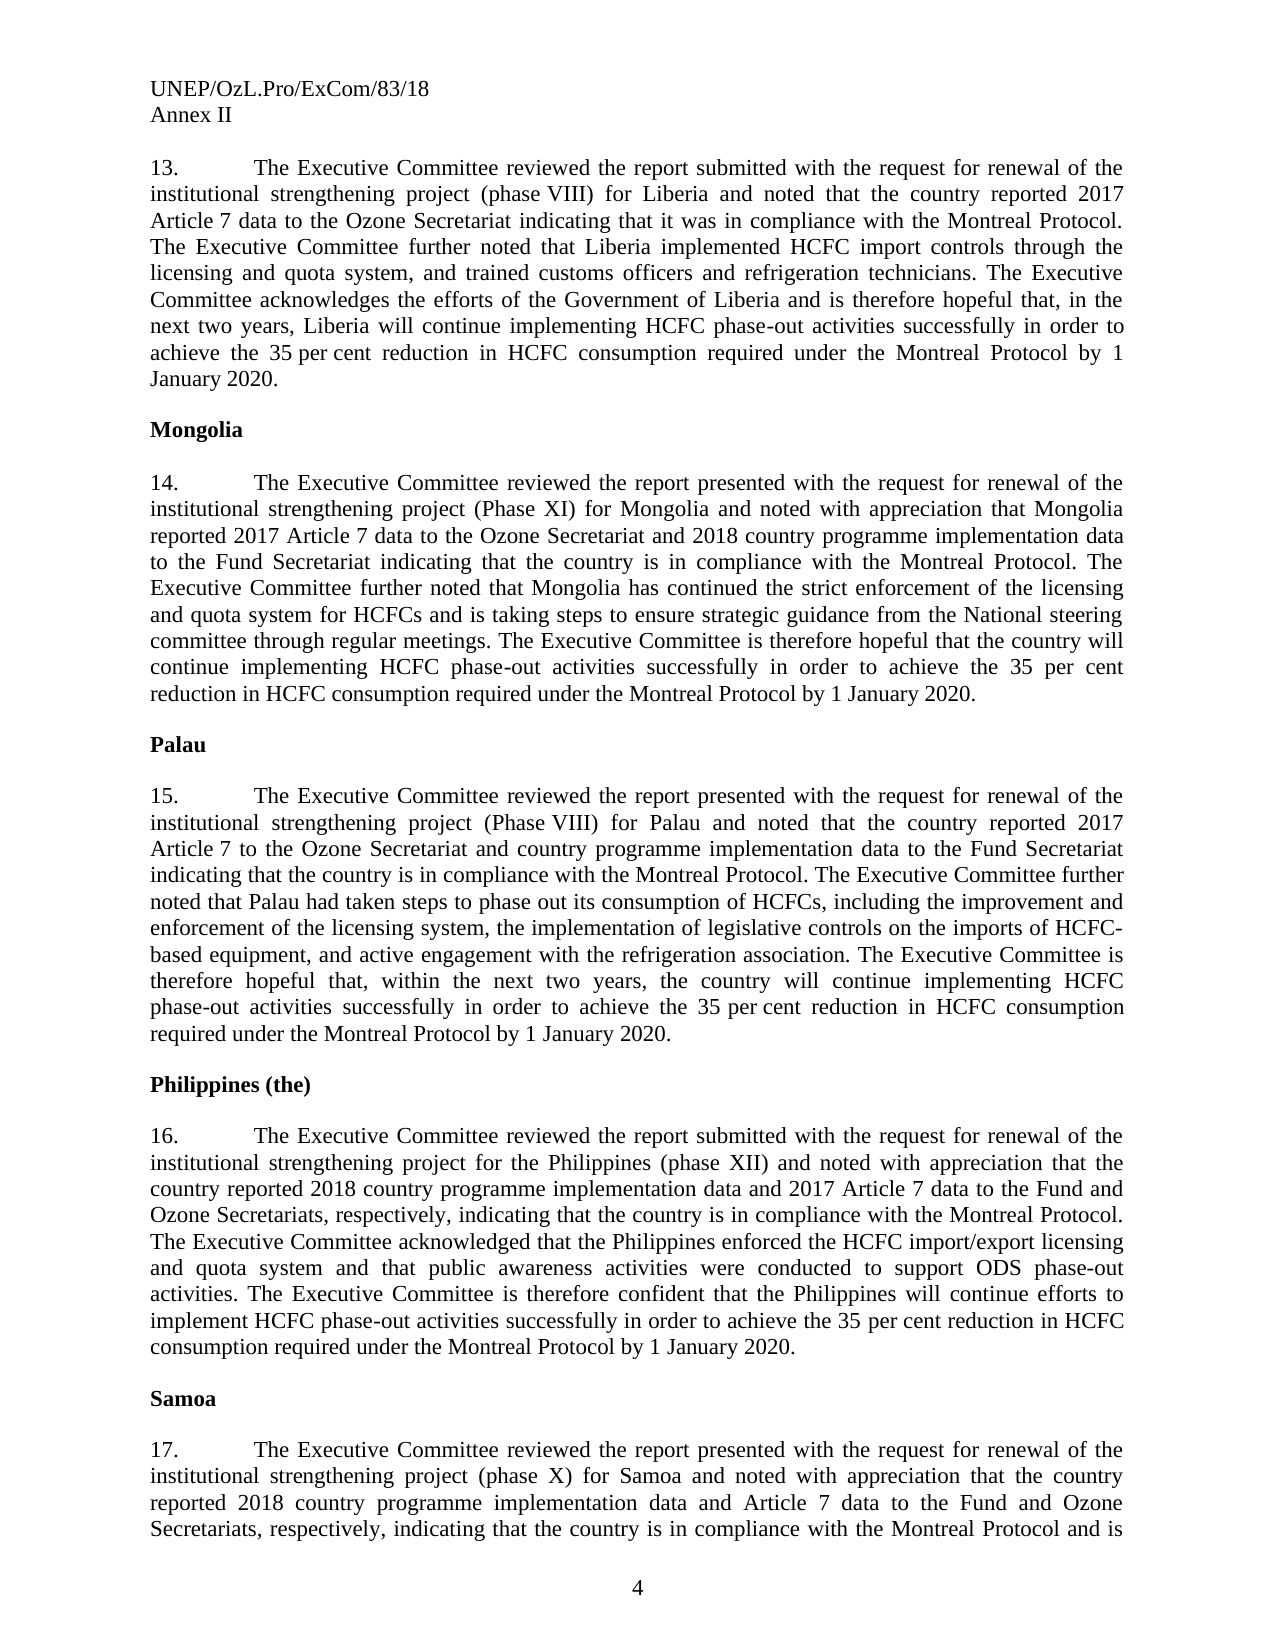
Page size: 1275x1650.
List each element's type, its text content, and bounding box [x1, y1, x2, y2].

text Samoa [150, 1384, 1125, 1411]
list The Executive Committee reviewed the report submitted with the request for renewal of the institutional strengthening project for the Philippines (phase XII) and noted with appreciation that the country reported 2018 country programme implementation data and 2017 Article 7 data to the Fund and Ozone Secretariats, respectively, indicating that the country is in compliance with the Montreal Protocol. The Executive Committee acknowledged that the Philippines enforced the HCFC import/export licensing and quota system and that public awareness activities were conducted to support ODS phase-out activities. The Executive Committee is therefore confident that the Philippines will continue efforts to implement HCFC phase-out activities successfully in order to achieve the 35 per cent reduction in HCFC consumption required under the Montreal Protocol by 1 January 2020. [150, 1122, 1125, 1359]
text Palau [150, 731, 1125, 757]
list The Executive Committee reviewed the report presented with the request for renewal of the institutional strengthening project (Phase XI) for Mongolia and noted with appreciation that Mongolia reported 2017 Article 7 data to the Ozone Secretariat and 2018 country programme implementation data to the Fund Secretariat indicating that the country is in compliance with the Montreal Protocol. The Executive Committee further noted that Mongolia has continued the strict enforcement of the licensing and quota system for HCFCs and is taking steps to ensure strategic guidance from the National steering committee through regular meetings. The Executive Committee is therefore hopeful that the country will continue implementing HCFC phase-out activities successfully in order to achieve the 35 per cent reduction in HCFC consumption required under the Montreal Protocol by 1 January 2020. [150, 469, 1125, 706]
text Mongolia [150, 416, 1125, 443]
text Philippines (the) [150, 1071, 1125, 1097]
list The Executive Committee reviewed the report submitted with the request for renewal of the institutional strengthening project (phase VIII) for Liberia and noted that the country reported 2017 Article 7 data to the Ozone Secretariat indicating that it was in compliance with the Montreal Protocol. The Executive Committee further noted that Liberia implemented HCFC import controls through the licensing and quota system, and trained customs officers and refrigeration technicians. The Executive Committee acknowledges the efforts of the Government of Liberia and is therefore hopeful that, in the next two years, Liberia will continue implementing HCFC phase-out activities successfully in order to achieve the 35 per cent reduction in HCFC consumption required under the Montreal Protocol by 1 January 2020. [150, 154, 1125, 391]
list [150, 1436, 1125, 1541]
list The Executive Committee reviewed the report presented with the request for renewal of the institutional strengthening project (Phase VIII) for Palau and noted that the country reported 2017 Article 7 to the Ozone Secretariat and country programme implementation data to the Fund Secretariat indicating that the country is in compliance with the Montreal Protocol. The Executive Committee further noted that Palau had taken steps to phase out its consumption of HCFCs, including the improvement and enforcement of the licensing system, the implementation of legislative controls on the imports of HCFC-based equipment, and active engagement with the refrigeration association. The Executive Committee is therefore hopeful that, within the next two years, the country will continue implementing HCFC phase-out activities successfully in order to achieve the 35 per cent reduction in HCFC consumption required under the Montreal Protocol by 1 January 2020. [150, 782, 1125, 1046]
